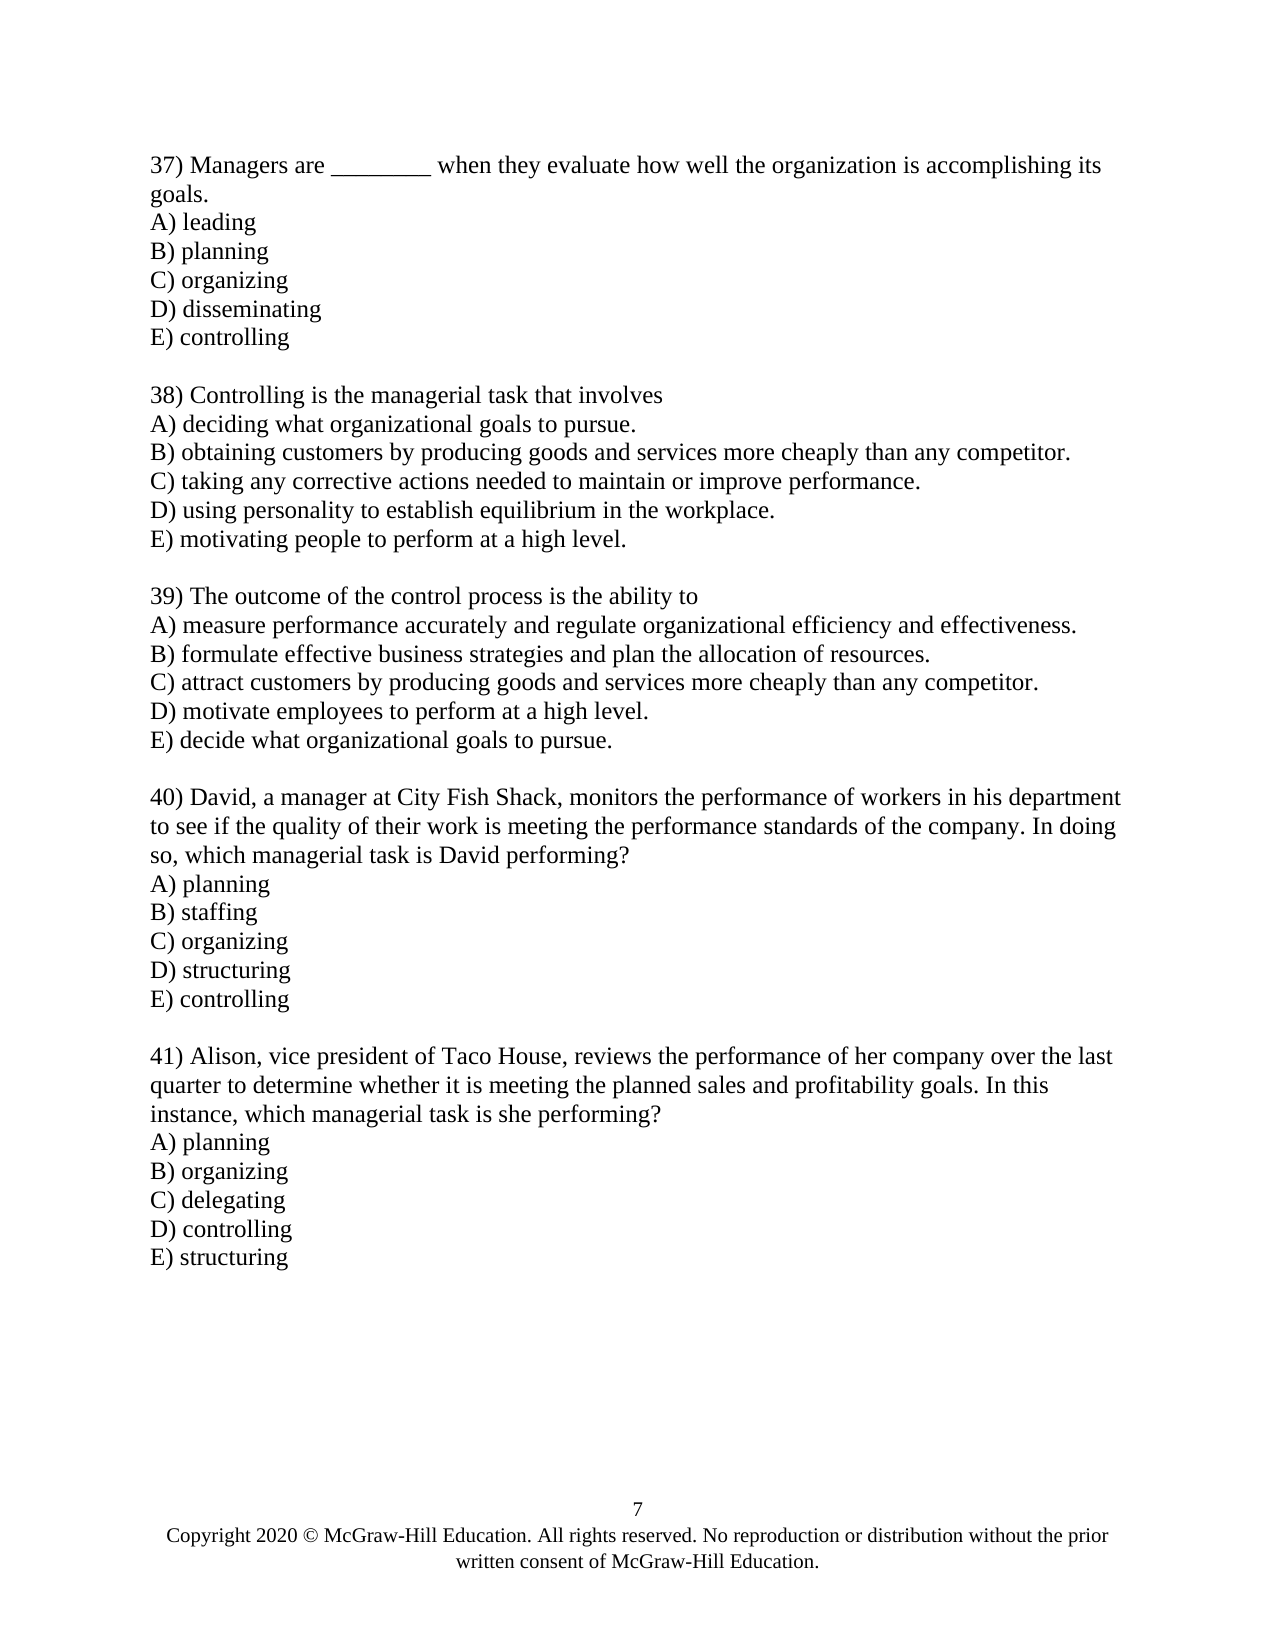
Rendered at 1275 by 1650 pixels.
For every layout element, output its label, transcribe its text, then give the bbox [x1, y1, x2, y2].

text E) controlling [150, 322, 1125, 351]
text B) staffing [150, 897, 1125, 926]
text E) motivating people to perform at a high level. [150, 524, 1125, 552]
text B) planning [150, 236, 1125, 265]
text C) attract customers by producing goods and services more cheaply than any competitor. [150, 667, 1125, 696]
text D) disseminating [150, 294, 1125, 322]
text C) taking any corrective actions needed to maintain or improve performance. [150, 466, 1125, 495]
text 41) Alison, vice president of Taco House, reviews the performance of her company over the last quarter to determine whether it is meeting the planned sales and profitability goals. In this instance, which managerial task is she performing? [150, 1041, 1125, 1127]
text D) controlling [150, 1214, 1125, 1242]
text B) obtaining customers by producing goods and services more cheaply than any competitor. [150, 437, 1125, 466]
text 39) The outcome of the control process is the ability to [150, 581, 1125, 610]
text A) leading [150, 207, 1125, 236]
text 37) Managers are ________ when they evaluate how well the organization is accomplishing its goals. [150, 150, 1125, 207]
text E) controlling [150, 984, 1125, 1012]
text E) structuring [150, 1242, 1125, 1271]
text A) planning [150, 1127, 1125, 1156]
text A) measure performance accurately and regulate organizational efficiency and effectiveness. [150, 610, 1125, 639]
text C) organizing [150, 926, 1125, 955]
text D) structuring [150, 955, 1125, 984]
text A) deciding what organizational goals to pursue. [150, 409, 1125, 437]
text A) planning [150, 869, 1125, 897]
text B) organizing [150, 1156, 1125, 1185]
text 38) Controlling is the managerial task that involves [150, 380, 1125, 409]
text B) formulate effective business strategies and plan the allocation of resources. [150, 639, 1125, 667]
text D) using personality to establish equilibrium in the workplace. [150, 495, 1125, 524]
text C) delegating [150, 1185, 1125, 1214]
text 40) David, a manager at City Fish Shack, monitors the performance of workers in his department to see if the quality of their work is meeting the performance standards of the company. In doing so, which managerial task is David performing? [150, 782, 1125, 869]
text D) motivate employees to perform at a high level. [150, 696, 1125, 725]
text E) decide what organizational goals to pursue. [150, 725, 1125, 754]
text C) organizing [150, 265, 1125, 294]
